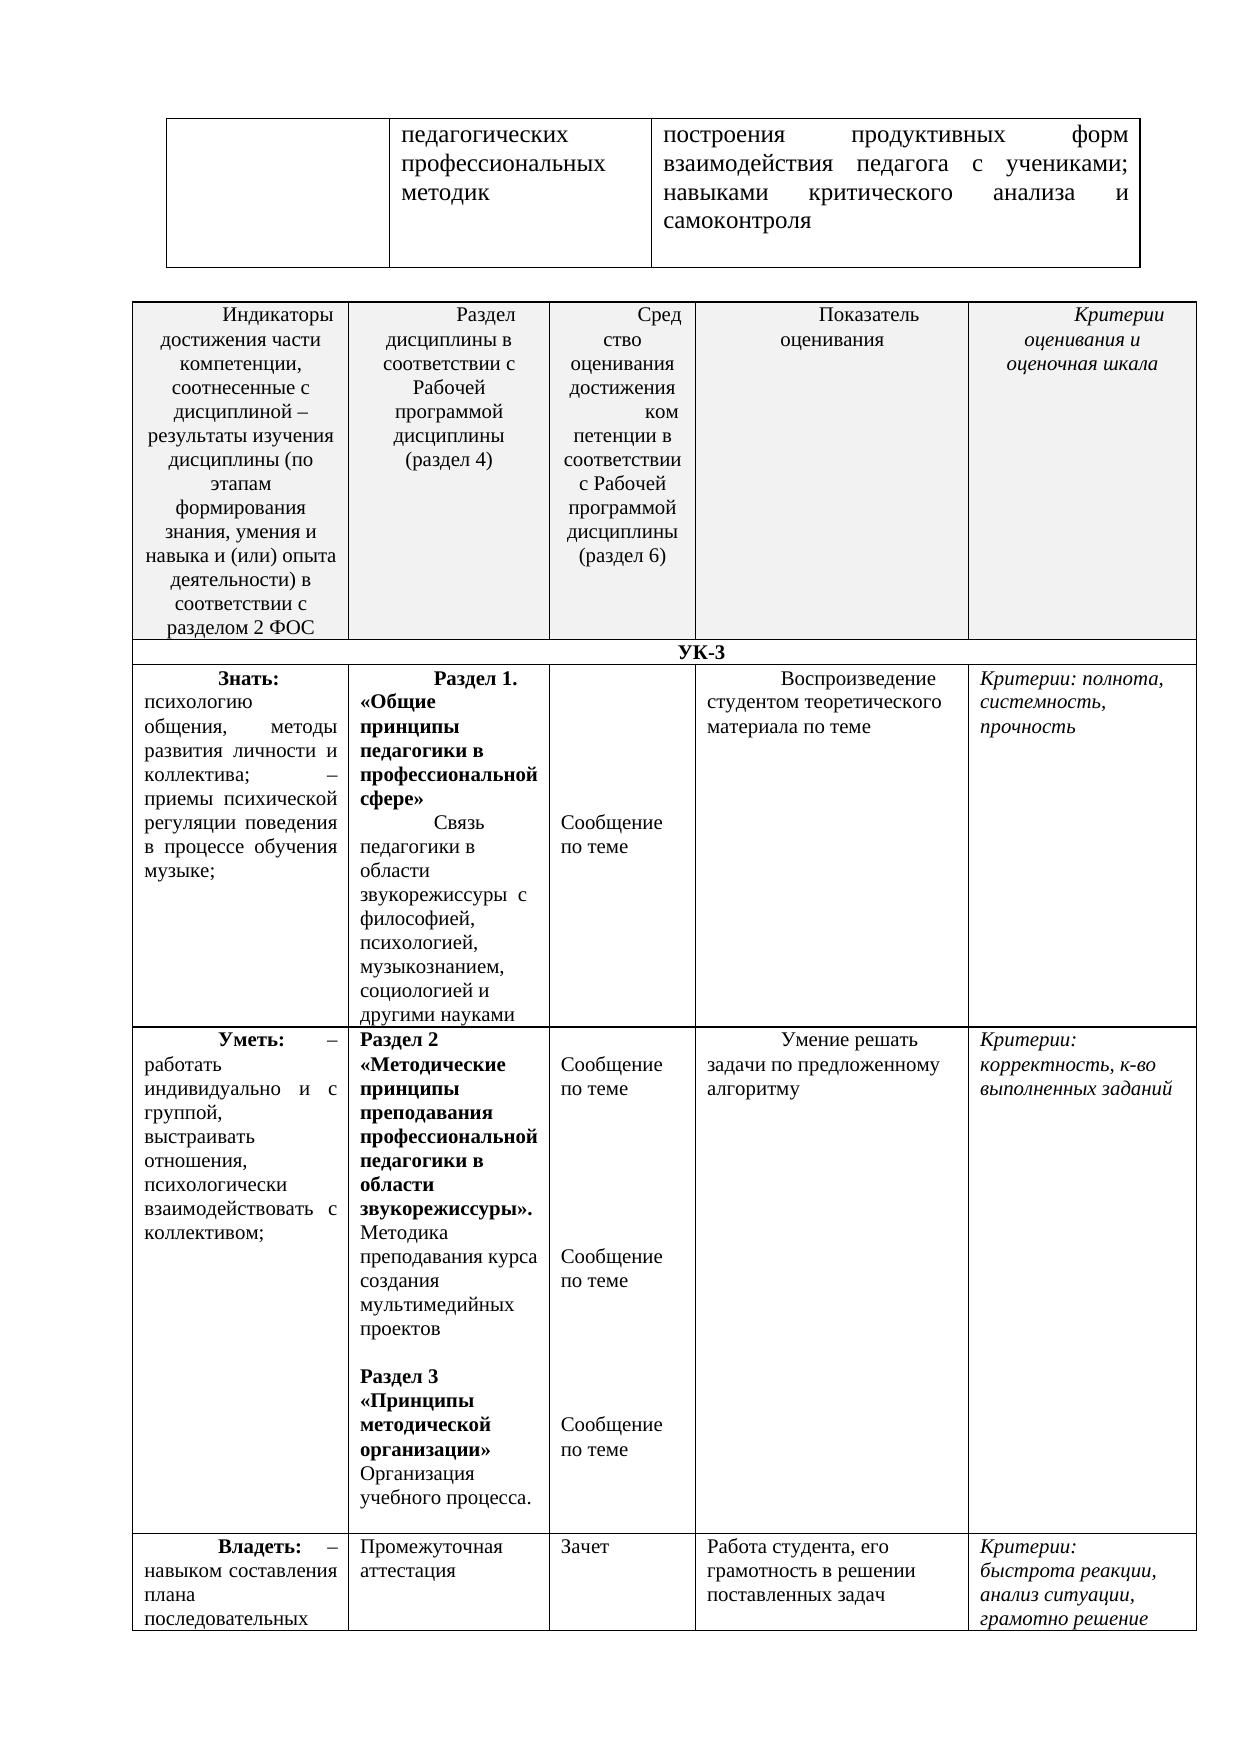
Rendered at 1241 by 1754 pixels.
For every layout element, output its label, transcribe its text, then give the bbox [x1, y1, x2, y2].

table_header Индикаторы достижения части компетенции, соотнесенные с дисциплиной – результаты изучения дисциплины (по этапам формирования знания, умения и навыка и (или) опыта деятельности) в соответствии с разделом 2 ФОС [133, 303, 348, 639]
table_cell Промежуточная аттестация [349, 1534, 549, 1630]
table_cell Сообщение по теме [550, 665, 695, 1026]
table_header Средство оценивания достижения компетенции в соответствии с Рабочей программой дисциплины (раздел 6) [550, 303, 695, 639]
table_header Показатель оценивания [696, 303, 968, 639]
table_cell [167, 119, 389, 267]
table_cell Критерии: корректность, к-во выполненных заданий [969, 1028, 1196, 1533]
table_cell Сообщение по теме Сообщение по теме Сообщение по теме [550, 1028, 695, 1533]
table_cell Воспроизведение студентом теоретического материала по теме [696, 665, 968, 1026]
table_cell Критерии: быстрота реакции, анализ ситуации, грамотно решение поставленных задач [969, 1534, 1196, 1630]
table_cell Знать: психологию общения, методы развития личности и коллектива; – приемы психической регуляции поведения в процессе обучения музыке; [133, 665, 348, 1026]
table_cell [652, 119, 1139, 267]
table_cell Критерии: полнота, системность, прочность [969, 665, 1196, 1026]
table_cell Работа студента, его грамотность в решении поставленных задач [696, 1534, 968, 1630]
table_cell Раздел 1. «Общие принципы педагогики в профессиональной сфере» Связь педагогики в области звукорежиссуры с философией, психологией, музыкознанием, социологией и другими науками [349, 665, 549, 1026]
table_cell Раздел 2 «Методические принципы преподавания профессиональной педагогики в области звукорежиссуры». Методика преподавания курса создания мультимедийных проектов Раздел 3 «Принципы методической организации» Организация учебного процесса. [349, 1028, 549, 1533]
table_cell Умение решать задачи по предложенному алгоритму [696, 1028, 968, 1533]
table_header Раздел дисциплины в соответствии с Рабочей программой дисциплины (раздел 4) [349, 303, 549, 639]
table_cell Уметь: – работать индивидуально и с группой, выстраивать отношения, психологически взаимодействовать с коллективом; [133, 1028, 348, 1533]
table_header Критерии оценивания и оценочная шкала [969, 303, 1196, 639]
table_cell Владеть: – навыком составления плана последовательных шагов для достижения поставленной цели; – [133, 1534, 348, 1630]
table_cell Зачет [550, 1534, 695, 1630]
table_cell УК-3 [133, 640, 1196, 664]
